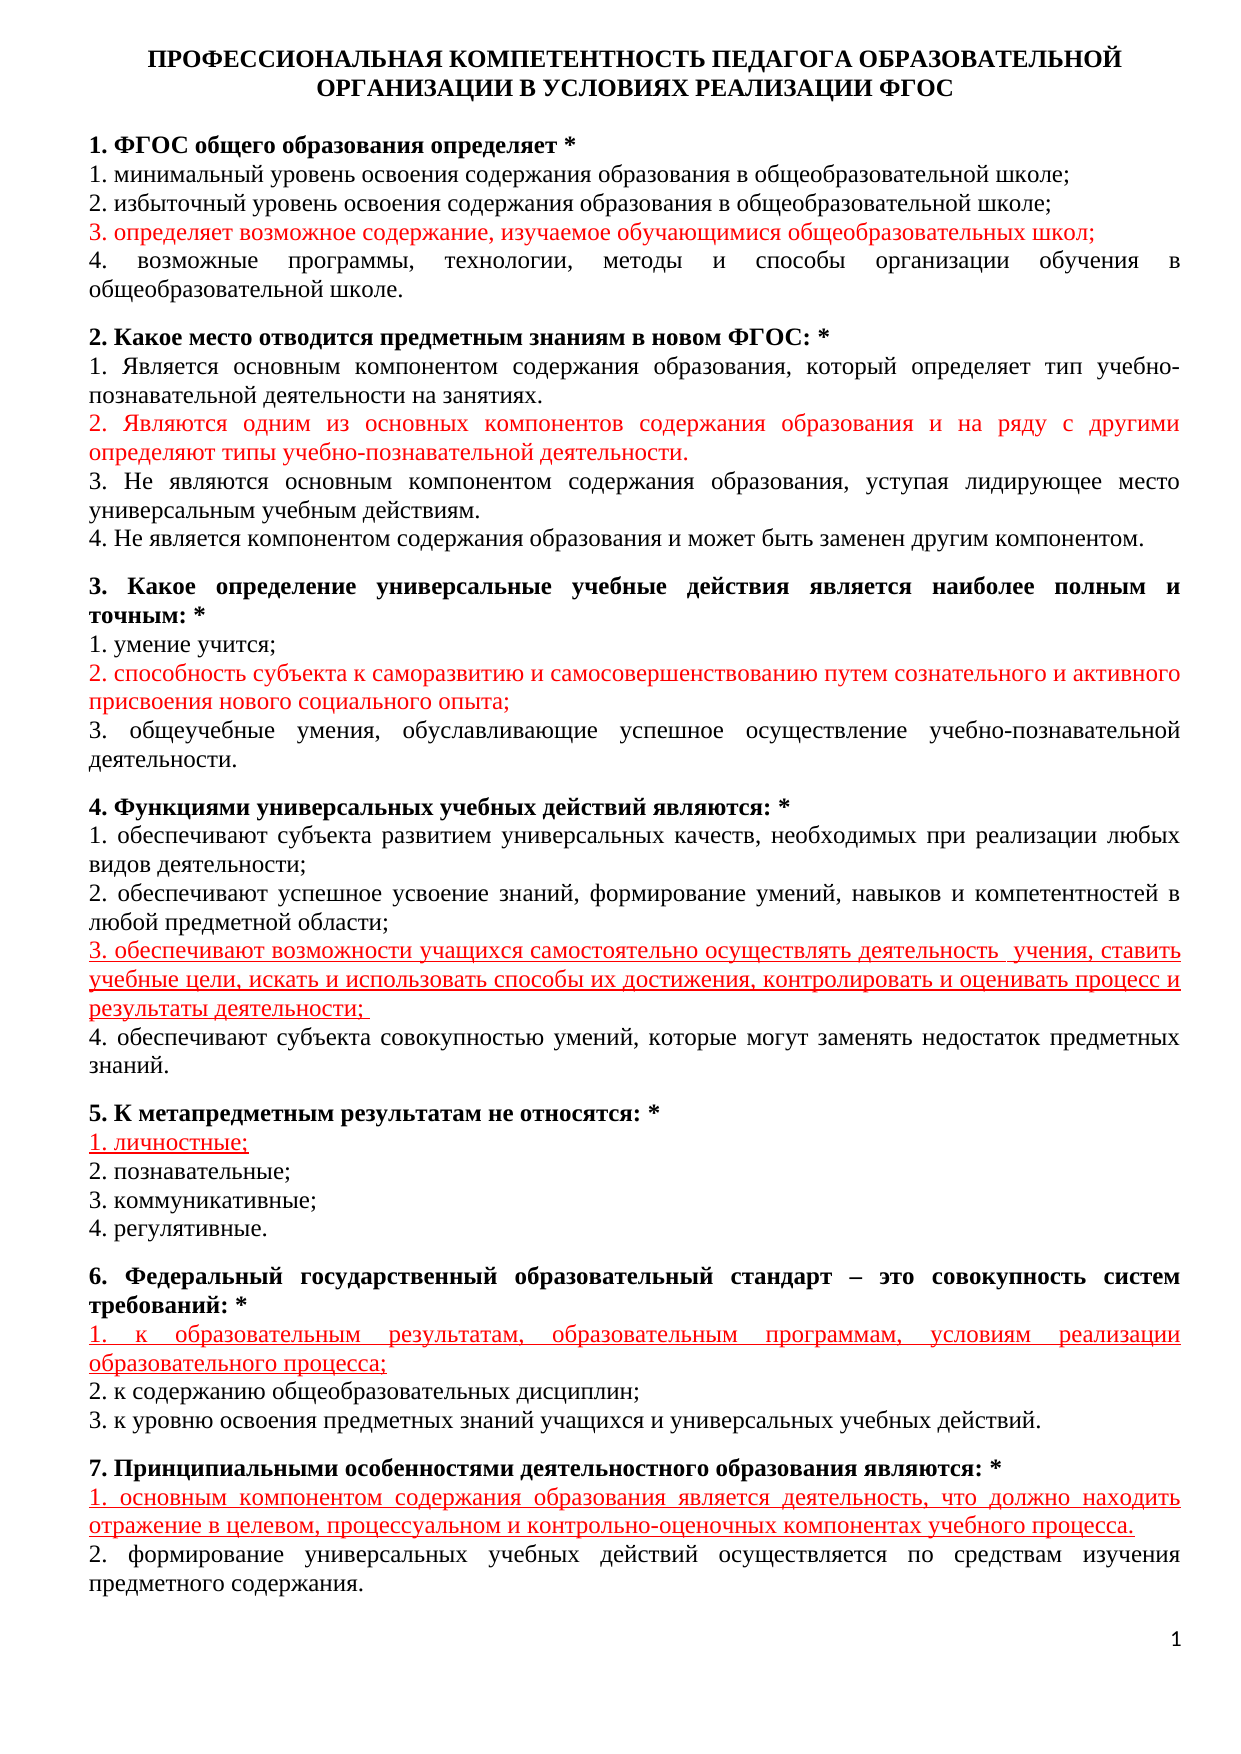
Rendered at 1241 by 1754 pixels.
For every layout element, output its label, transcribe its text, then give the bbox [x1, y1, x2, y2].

text 3. обеспечивают возможности учащихся самостоятельно осуществлять деятельность учения, ставить учебные цели, искать и использовать способы их достижения, контролировать и оценивать процесс и результаты деятельности; [89, 962, 1181, 989]
text 1. Является основным компонентом содержания образования, который определяет тип учебно-познавательной деятельности на занятиях. [89, 351, 1181, 408]
text 1. к образовательным результатам, образовательным программам, условиям реализации образовательного процесса; [89, 1319, 1181, 1344]
text 2. к содержанию общеобразовательных дисциплин; [89, 1376, 1181, 1405]
text 3. общеучебные умения, обуславливающие успешное осуществление учебно-познавательной деятельности. [89, 715, 1181, 773]
text 3. коммуникативные; [89, 1185, 1181, 1213]
text 2. формирование универсальных учебных действий осуществляется по средствам изучения предметного содержания. [89, 1539, 1181, 1597]
text 4. обеспечивают субъекта совокупностью умений, которые могут заменять недостаток предметных знаний. [89, 1022, 1181, 1079]
text 7. Принципиальными особенностями деятельностного образования являются: * [89, 1453, 1181, 1482]
text 4. Не является компонентом содержания образования и может быть заменен другим компонентом. [89, 523, 1181, 552]
text 1. умение учится; [89, 629, 1181, 658]
text 3. обеспечивают возможности учащихся самостоятельно осуществлять деятельность учения, ставить учебные цели, искать и использовать способы их достижения, контролировать и оценивать процесс и результаты деятельности; [89, 936, 1181, 961]
text 2. Какое место отводится предметным знаниям в новом ФГОС: * [89, 322, 1181, 351]
text 1. к образовательным результатам, образовательным программам, условиям реализации образовательного процесса; [89, 1345, 1181, 1376]
text 1. обеспечивают субъекта развитием универсальных качеств, необходимых при реализации любых видов деятельности; [89, 821, 1181, 878]
text 1. личностные; [89, 1127, 1181, 1156]
text 2. избыточный уровень освоения содержания образования в общеобразовательной школе; [89, 188, 1181, 217]
text 2. Являются одним из основных компонентов содержания образования и на ряду с другими определяют типы учебно-познавательной деятельности. [89, 408, 1181, 466]
text 3. обеспечивают возможности учащихся самостоятельно осуществлять деятельность учения, ставить учебные цели, искать и использовать способы их достижения, контролировать и оценивать процесс и результаты деятельности; [89, 991, 1181, 1022]
text 5. К метапредметным результатам не относятся: * [89, 1098, 1181, 1127]
text 4. Функциями универсальных учебных действий являются: * [89, 792, 1181, 821]
text 1. основным компонентом содержания образования является деятельность, что должно находить отражение в целевом, процессуальном и контрольно-оценочных компонентах учебного процесса. [89, 1508, 1181, 1539]
text 3. определяет возможное содержание, изучаемое обучающимися общеобразовательных школ; [89, 217, 1181, 246]
text 1. основным компонентом содержания образования является деятельность, что должно находить отражение в целевом, процессуальном и контрольно-оценочных компонентах учебного процесса. [89, 1482, 1181, 1507]
text 3. к уровню освоения предметных знаний учащихся и универсальных учебных действий. [89, 1405, 1181, 1434]
text ПРОФЕССИОНАЛЬНАЯ КОМПЕТЕНТНОСТЬ ПЕДАГОГА ОБРАЗОВАТЕЛЬНОЙ ОРГАНИЗАЦИИ В УСЛОВИЯХ РЕАЛИЗАЦИИ ФГОС [89, 44, 1181, 102]
text 6. Федеральный государственный образовательный стандарт – это совокупность систем требований: * [89, 1261, 1181, 1319]
text 3. Не являются основным компонентом содержания образования, уступая лидирующее место универсальным учебным действиям. [89, 466, 1181, 523]
text 4. регулятивные. [89, 1213, 1181, 1242]
text 2. способность субъекта к саморазвитию и самосовершенствованию путем сознательного и активного присвоения нового социального опыта; [89, 658, 1181, 715]
text 3. Какое определение универсальные учебные действия является наиболее полным и точным: * [89, 571, 1181, 629]
text 2. обеспечивают успешное усвоение знаний, формирование умений, навыков и компетентностей в любой предметной области; [89, 878, 1181, 936]
text 4. возможные программы, технологии, методы и способы организации обучения в общеобразовательной школе. [89, 246, 1181, 303]
text 1. ФГОС общего образования определяет * [89, 131, 1181, 159]
text 2. познавательные; [89, 1156, 1181, 1185]
text 1. минимальный уровень освоения содержания образования в общеобразовательной школе; [89, 159, 1181, 188]
